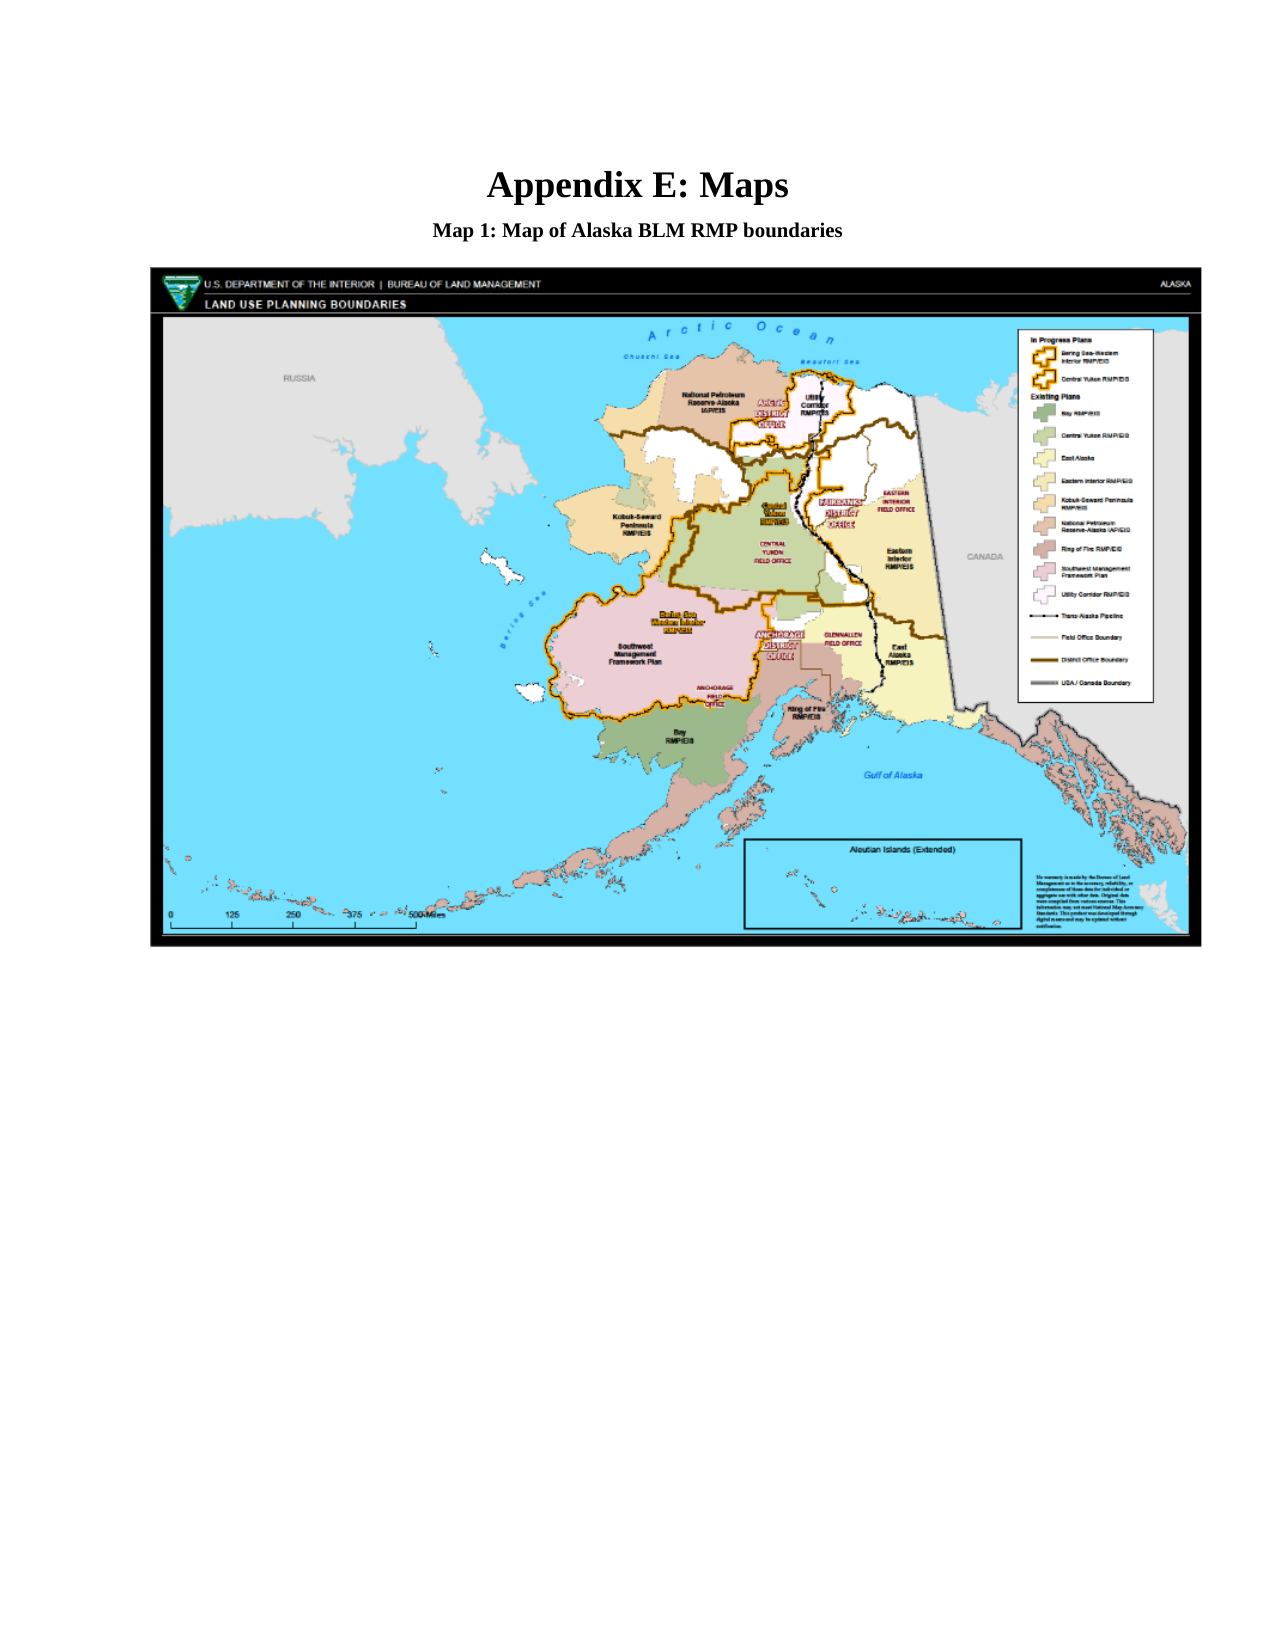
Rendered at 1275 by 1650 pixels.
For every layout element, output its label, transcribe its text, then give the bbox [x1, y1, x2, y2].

subtitle Appendix E: Maps [150, 162, 1125, 206]
text Map 1: Map of Alaska BLM RMP boundaries [150, 218, 1125, 242]
